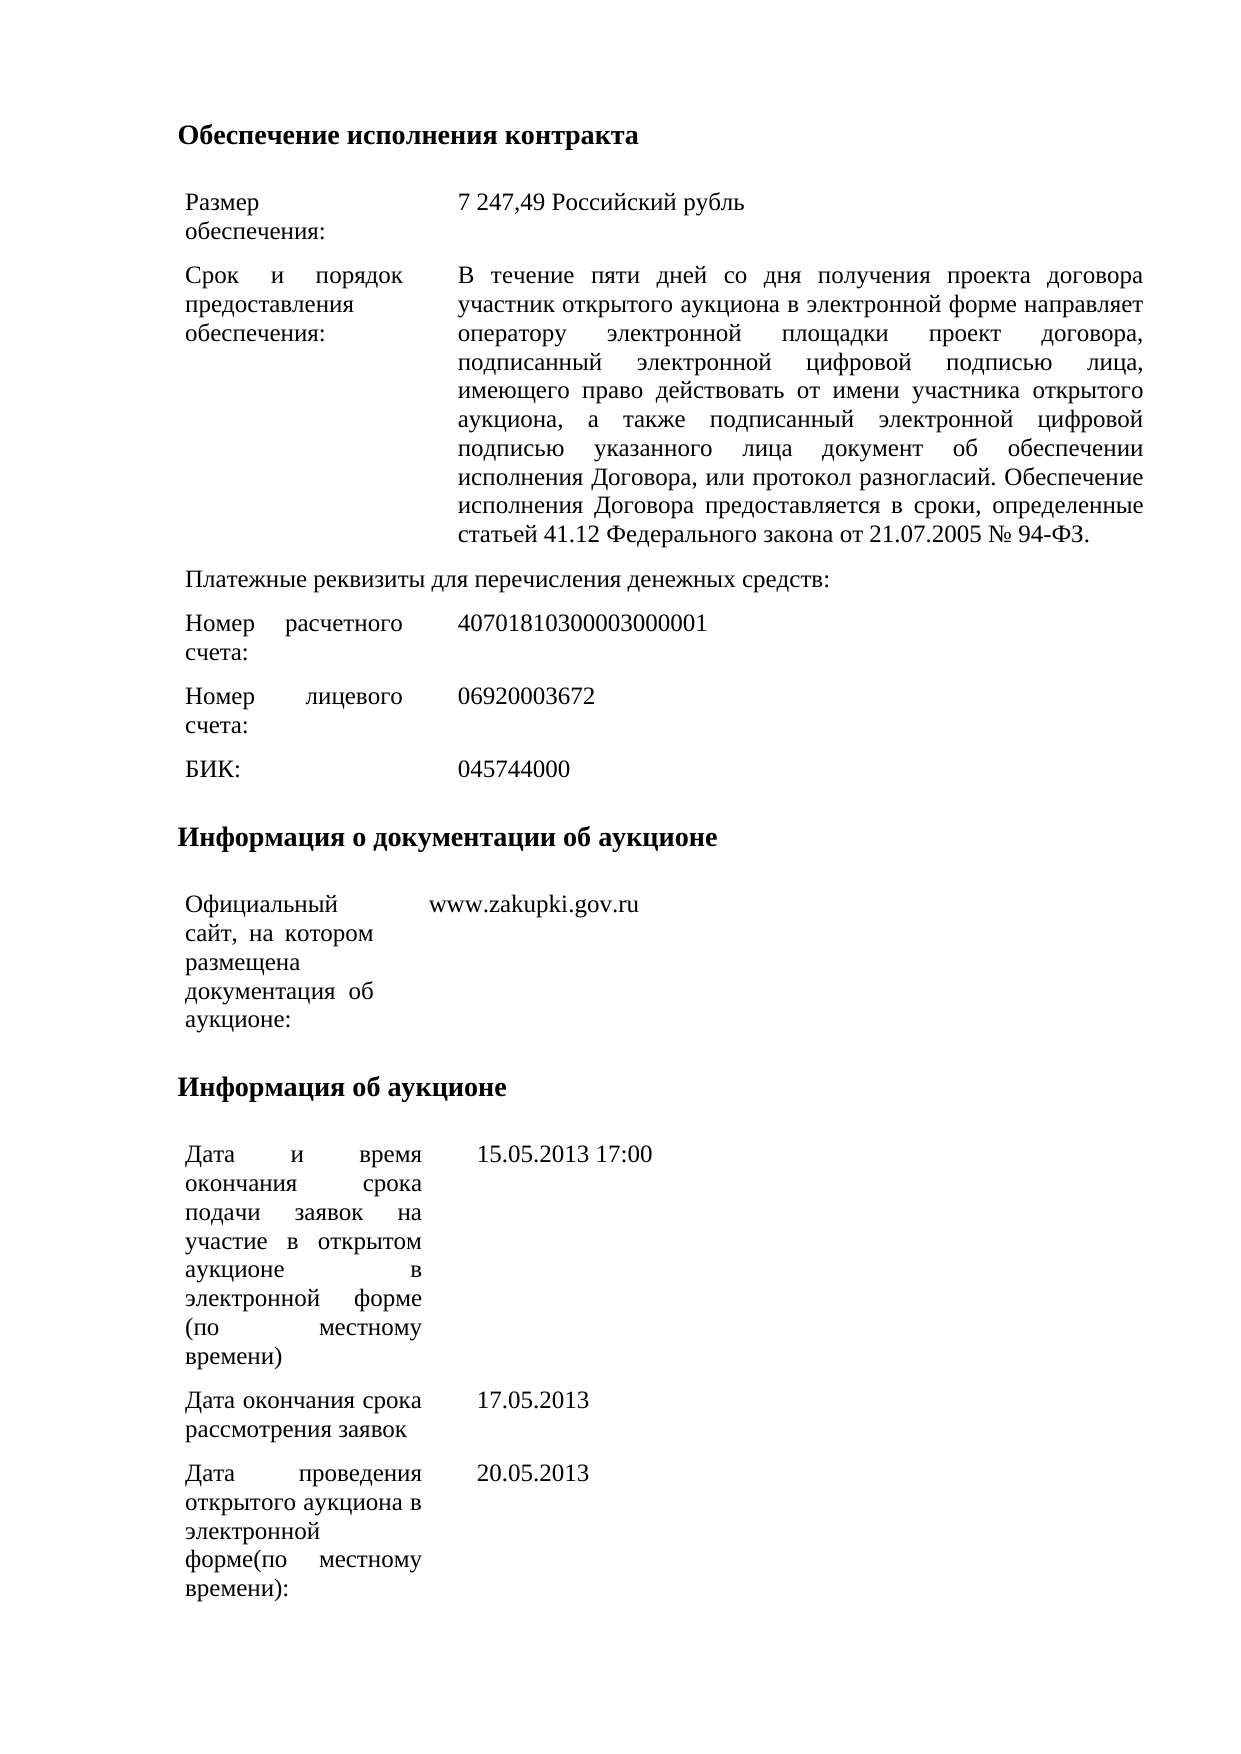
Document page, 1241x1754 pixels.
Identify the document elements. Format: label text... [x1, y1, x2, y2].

table_header 7 247,49 Российский рубль [450, 180, 1152, 253]
table_cell 045744000 [450, 747, 1152, 791]
table_cell Номер лицевого счета: [177, 674, 450, 747]
table_cell 40701810300003000001 [450, 600, 1152, 673]
text Обеспечение исполнения контракта [177, 118, 1152, 151]
table_header Размер обеспечения: [177, 180, 450, 253]
table_cell Срок и порядок предоставления обеспечения: [177, 253, 450, 556]
table_cell 17.05.2013 [469, 1378, 1152, 1451]
table_cell Дата проведения открытого аукциона в электронной форме(по местному времени): [177, 1451, 469, 1610]
table_cell БИК: [177, 747, 450, 791]
text Информация об аукционе [177, 1070, 1152, 1103]
table_header 15.05.2013 17:00 [469, 1132, 1152, 1377]
table_cell В течение пяти дней со дня получения проекта договора участник открытого аукциона в электронной форме направляет оператору электронной площадки проект договора, подписанный электронной цифровой подписью лица, имеющего право действовать от имени участника открытого аукциона, а также подписанный электронной цифровой подписью указанного лица документ об обеспечении исполнения Договора, или протокол разногласий. Обеспечение исполнения Договора предоставляется в сроки, определенные статьей 41.12 Федерального закона от 21.07.2005 № 94-ФЗ. [450, 253, 1152, 556]
table_cell Номер расчетного счета: [177, 600, 450, 673]
table_header www.zakupki.gov.ru [421, 882, 1152, 1041]
table_header Официальный сайт, на котором размещена документация об аукционе: [177, 882, 421, 1041]
table_cell Платежные реквизиты для перечисления денежных средств: [177, 556, 1152, 600]
table_header Дата и время окончания срока подачи заявок на участие в открытом аукционе в электронной форме (по местному времени) [177, 1132, 469, 1377]
table_cell Дата окончания срока рассмотрения заявок [177, 1378, 469, 1451]
text Информация о документации об аукционе [177, 820, 1152, 852]
table_cell 06920003672 [450, 674, 1152, 747]
table_cell 20.05.2013 [469, 1451, 1152, 1610]
